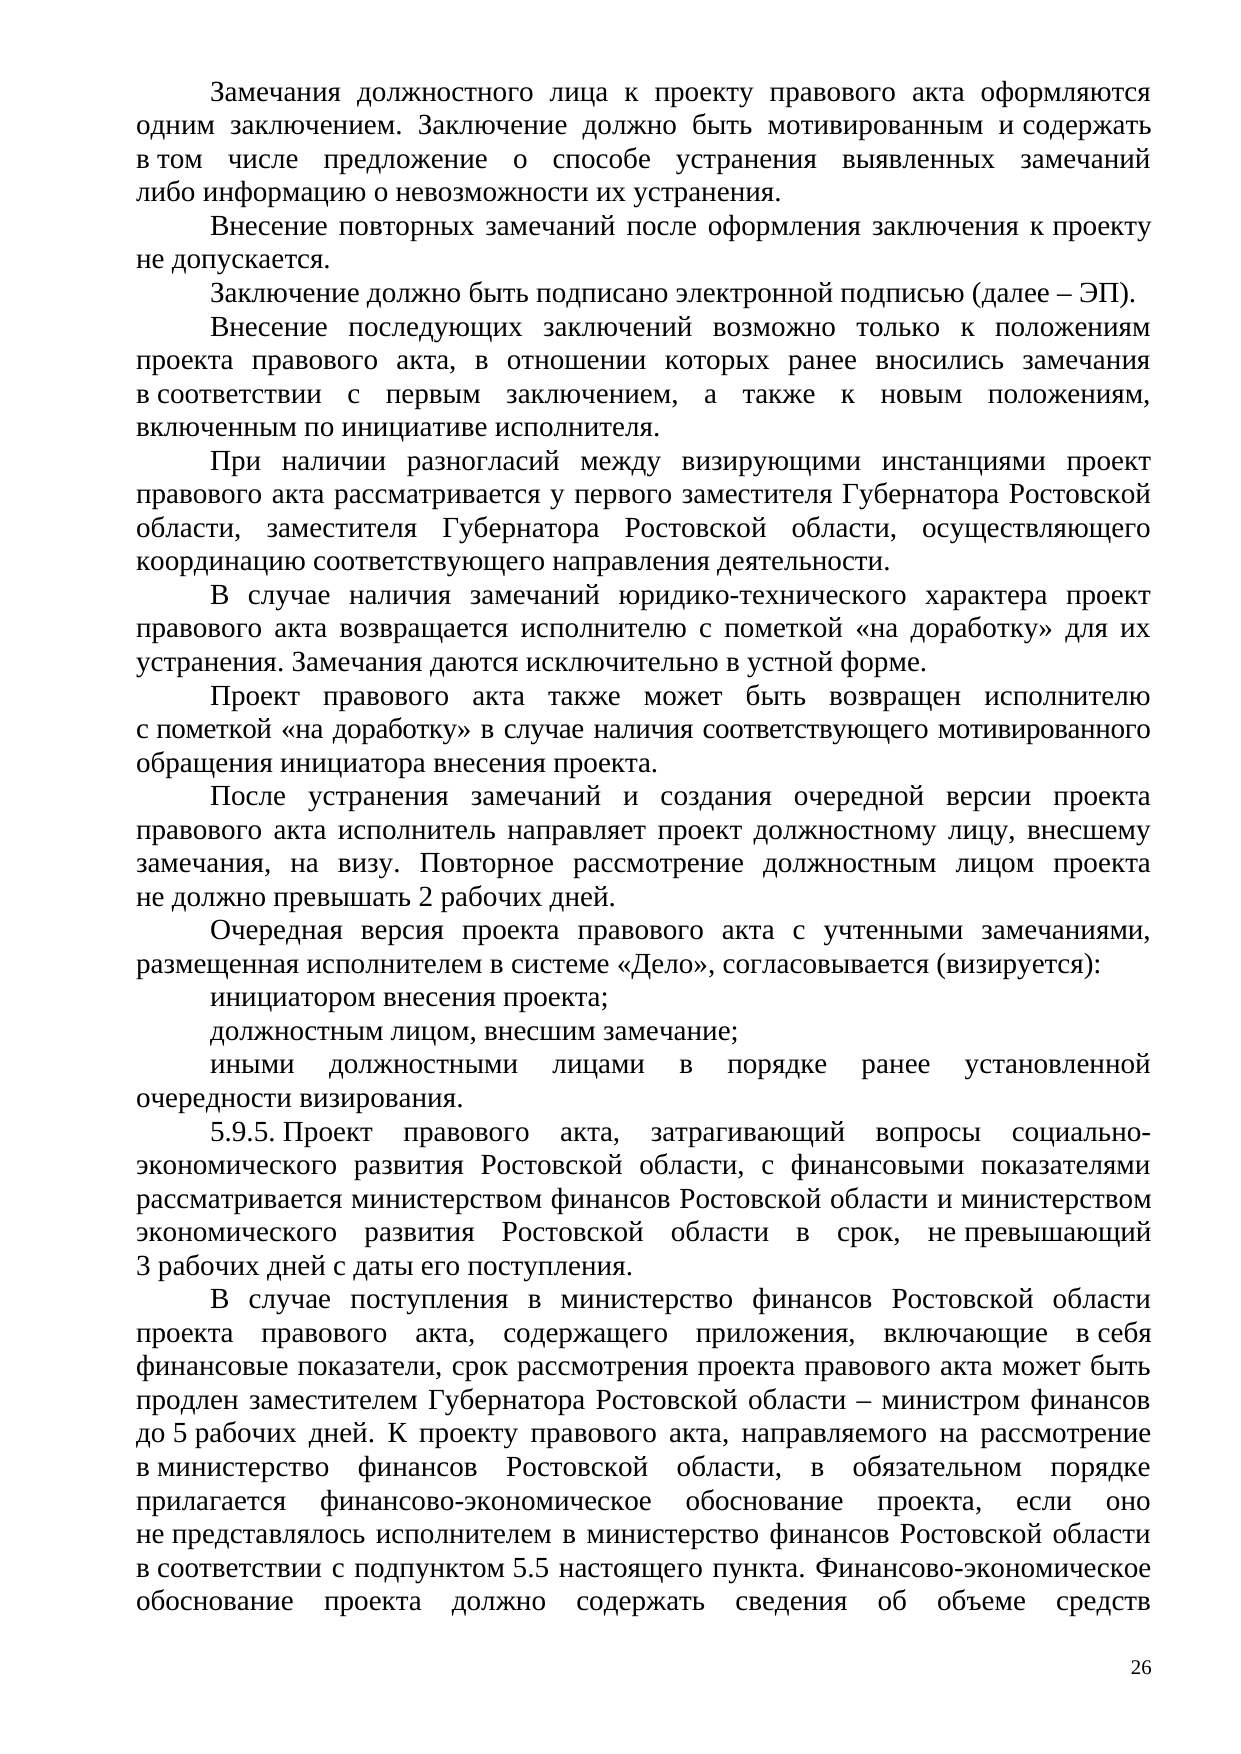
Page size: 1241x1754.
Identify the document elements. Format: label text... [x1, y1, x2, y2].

text Заключение должно быть подписано электронной подписью (далее – ЭП). [136, 275, 1152, 309]
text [136, 1281, 1152, 1617]
text Внесение последующих заключений возможно только к положениям проекта правового акта, в отношении которых ранее вносились замечания в соответствии с первым заключением, а также к новым положениям, включенным по инициативе исполнителя. [136, 309, 1152, 443]
text После устранения замечаний и создания очередной версии проекта правового акта исполнитель направляет проект должностному лицу, внесшему замечания, на визу. Повторное рассмотрение должностным лицом проекта не должно превышать 2 рабочих дней. [136, 778, 1152, 912]
text Проект правового акта также может быть возвращен исполнителю с пометкой «на доработку» в случае наличия соответствующего мотивированного обращения инициатора внесения проекта. [136, 678, 1152, 778]
text иными должностными лицами в порядке ранее установленной очередности визирования. [136, 1047, 1152, 1114]
text Очередная версия проекта правового акта с учтенными замечаниями, размещенная исполнителем в системе «Дело», согласовывается (визируется): [136, 912, 1152, 979]
text должностным лицом, внесшим замечание; [136, 1013, 1152, 1047]
text При наличии разногласий между визирующими инстанциями проект правового акта рассматривается у первого заместителя Губернатора Ростовской области, заместителя Губернатора Ростовской области, осуществляющего координацию соответствующего направления деятельности. [136, 443, 1152, 577]
text 5.9.5. Проект правового акта, затрагивающий вопросы социально-экономического развития Ростовской области, с финансовыми показателями рассматривается министерством финансов Ростовской области и министерством экономического развития Ростовской области в срок, не превышающий 3 рабочих дней с даты его поступления. [136, 1114, 1152, 1281]
text Замечания должностного лица к проекту правового акта оформляются одним заключением. Заключение должно быть мотивированным и содержать в том числе предложение о способе устранения выявленных замечаний либо информацию о невозможности их устранения. [136, 74, 1152, 208]
text В случае наличия замечаний юридико-технического характера проект правового акта возвращается исполнителю с пометкой «на доработку» для их устранения. Замечания даются исключительно в устной форме. [136, 577, 1152, 678]
text инициатором внесения проекта; [136, 979, 1152, 1013]
text Внесение повторных замечаний после оформления заключения к проекту не допускается. [136, 208, 1152, 275]
